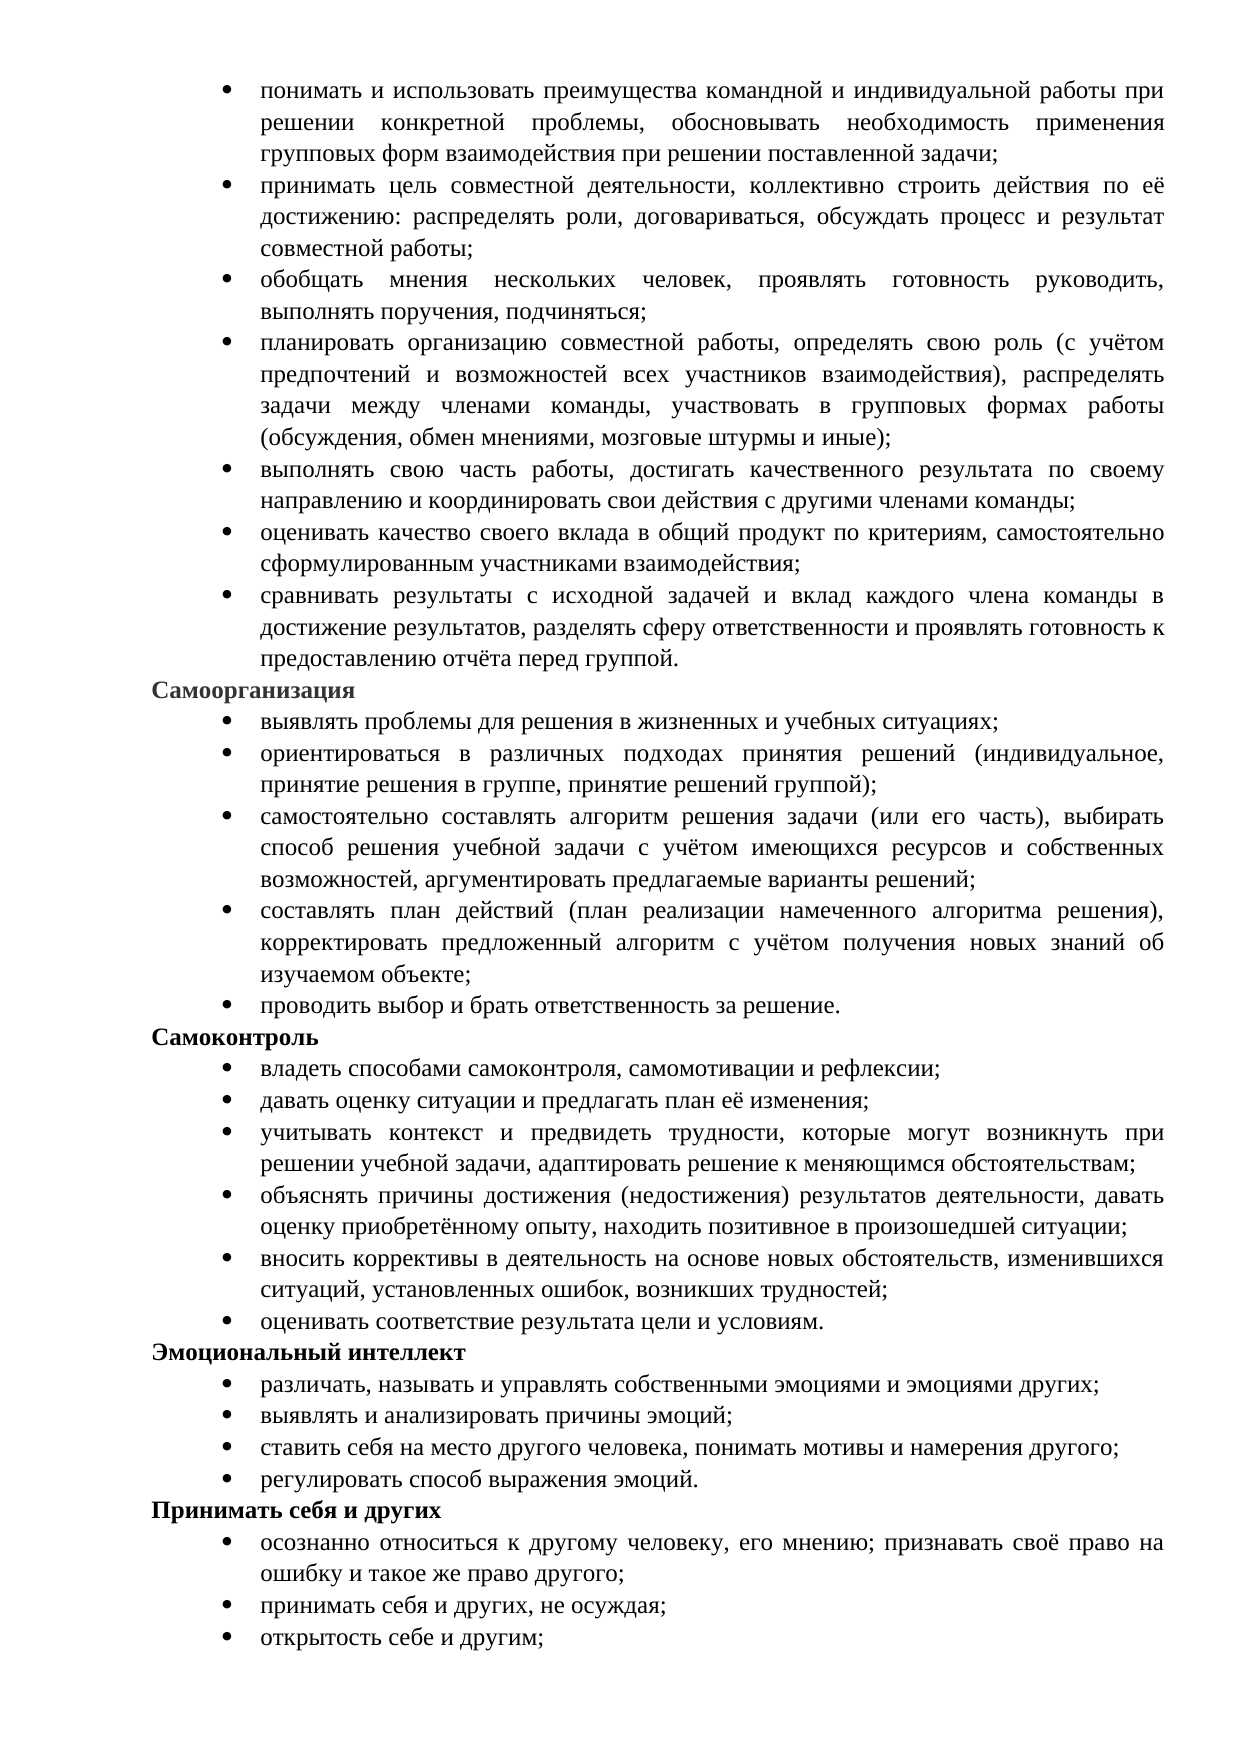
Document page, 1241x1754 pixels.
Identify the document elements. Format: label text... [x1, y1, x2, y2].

list самостоятельно составлять алгоритм решения задачи (или его часть), выбирать способ решения учебной задачи с учётом имеющихся ресурсов и собственных возможностей, аргументировать предлагаемые варианты решений; [223, 801, 1165, 893]
list ставить себя на место другого человека, понимать мотивы и намерения другого; [223, 1432, 1165, 1461]
text Самоконтроль [89, 1022, 1165, 1051]
text Самоорганизация [89, 675, 1165, 703]
list понимать и использовать преимущества командной и индивидуальной работы при решении конкретной проблемы, обосновывать необходимость применения групповых форм взаимодействия при решении поставленной задачи; [223, 75, 1165, 167]
list давать оценку ситуации и предлагать план её изменения; [223, 1085, 1165, 1114]
text Эмоциональный интеллект [89, 1337, 1165, 1366]
list осознанно относиться к другому человеку, его мнению; признавать своё право на ошибку и такое же право другого; [223, 1527, 1165, 1587]
list ориентироваться в различных подходах принятия решений (индивидуальное, принятие решения в группе, принятие решений группой); [223, 738, 1165, 798]
list вносить коррективы в деятельность на основе новых обстоятельств, изменившихся ситуаций, установленных ошибок, возникших трудностей; [223, 1243, 1165, 1303]
list оценивать соответствие результата цели и условиям. [223, 1306, 1165, 1335]
list различать, называть и управлять собственными эмоциями и эмоциями других; [223, 1369, 1165, 1398]
list выявлять проблемы для решения в жизненных и учебных ситуациях; [223, 706, 1165, 735]
list сравнивать результаты с исходной задачей и вклад каждого члена команды в достижение результатов, разделять сферу ответственности и проявлять готовность к предоставлению отчёта перед группой. [223, 580, 1165, 672]
list объяснять причины достижения (недостижения) результатов деятельности, давать оценку приобретённому опыту, находить позитивное в произошедшей ситуации; [223, 1180, 1165, 1240]
list проводить выбор и брать ответственность за решение. [223, 990, 1165, 1019]
list обобщать мнения нескольких человек, проявлять готовность руководить, выполнять поручения, подчиняться; [223, 264, 1165, 325]
list регулировать способ выражения эмоций. [223, 1464, 1165, 1492]
list выявлять и анализировать причины эмоций; [223, 1401, 1165, 1429]
list принимать себя и других, не осуждая; [223, 1590, 1165, 1619]
text Принимать себя и других [89, 1495, 1165, 1524]
list составлять план действий (план реализации намеченного алгоритма решения), корректировать предложенный алгоритм с учётом получения новых знаний об изучаемом объекте; [223, 896, 1165, 987]
list владеть способами самоконтроля, самомотивации и рефлексии; [223, 1053, 1165, 1082]
list открытость себе и другим; [223, 1622, 1165, 1650]
list принимать цель совместной деятельности, коллективно строить действия по её достижению: распределять роли, договариваться, обсуждать процесс и результат совместной работы; [223, 170, 1165, 262]
list выполнять свою часть работы, достигать качественного результата по своему направлению и координировать свои действия с другими членами команды; [223, 454, 1165, 514]
list планировать организацию совместной работы, определять свою роль (с учётом предпочтений и возможностей всех участников взаимодействия), распределять задачи между членами команды, участвовать в групповых формах работы (обсуждения, обмен мнениями, мозговые штурмы и иные); [223, 327, 1165, 451]
list учитывать контекст и предвидеть трудности, которые могут возникнуть при решении учебной задачи, адаптировать решение к меняющимся обстоятельствам; [223, 1117, 1165, 1177]
list оценивать качество своего вклада в общий продукт по критериям, самостоятельно сформулированным участниками взаимодействия; [223, 517, 1165, 577]
